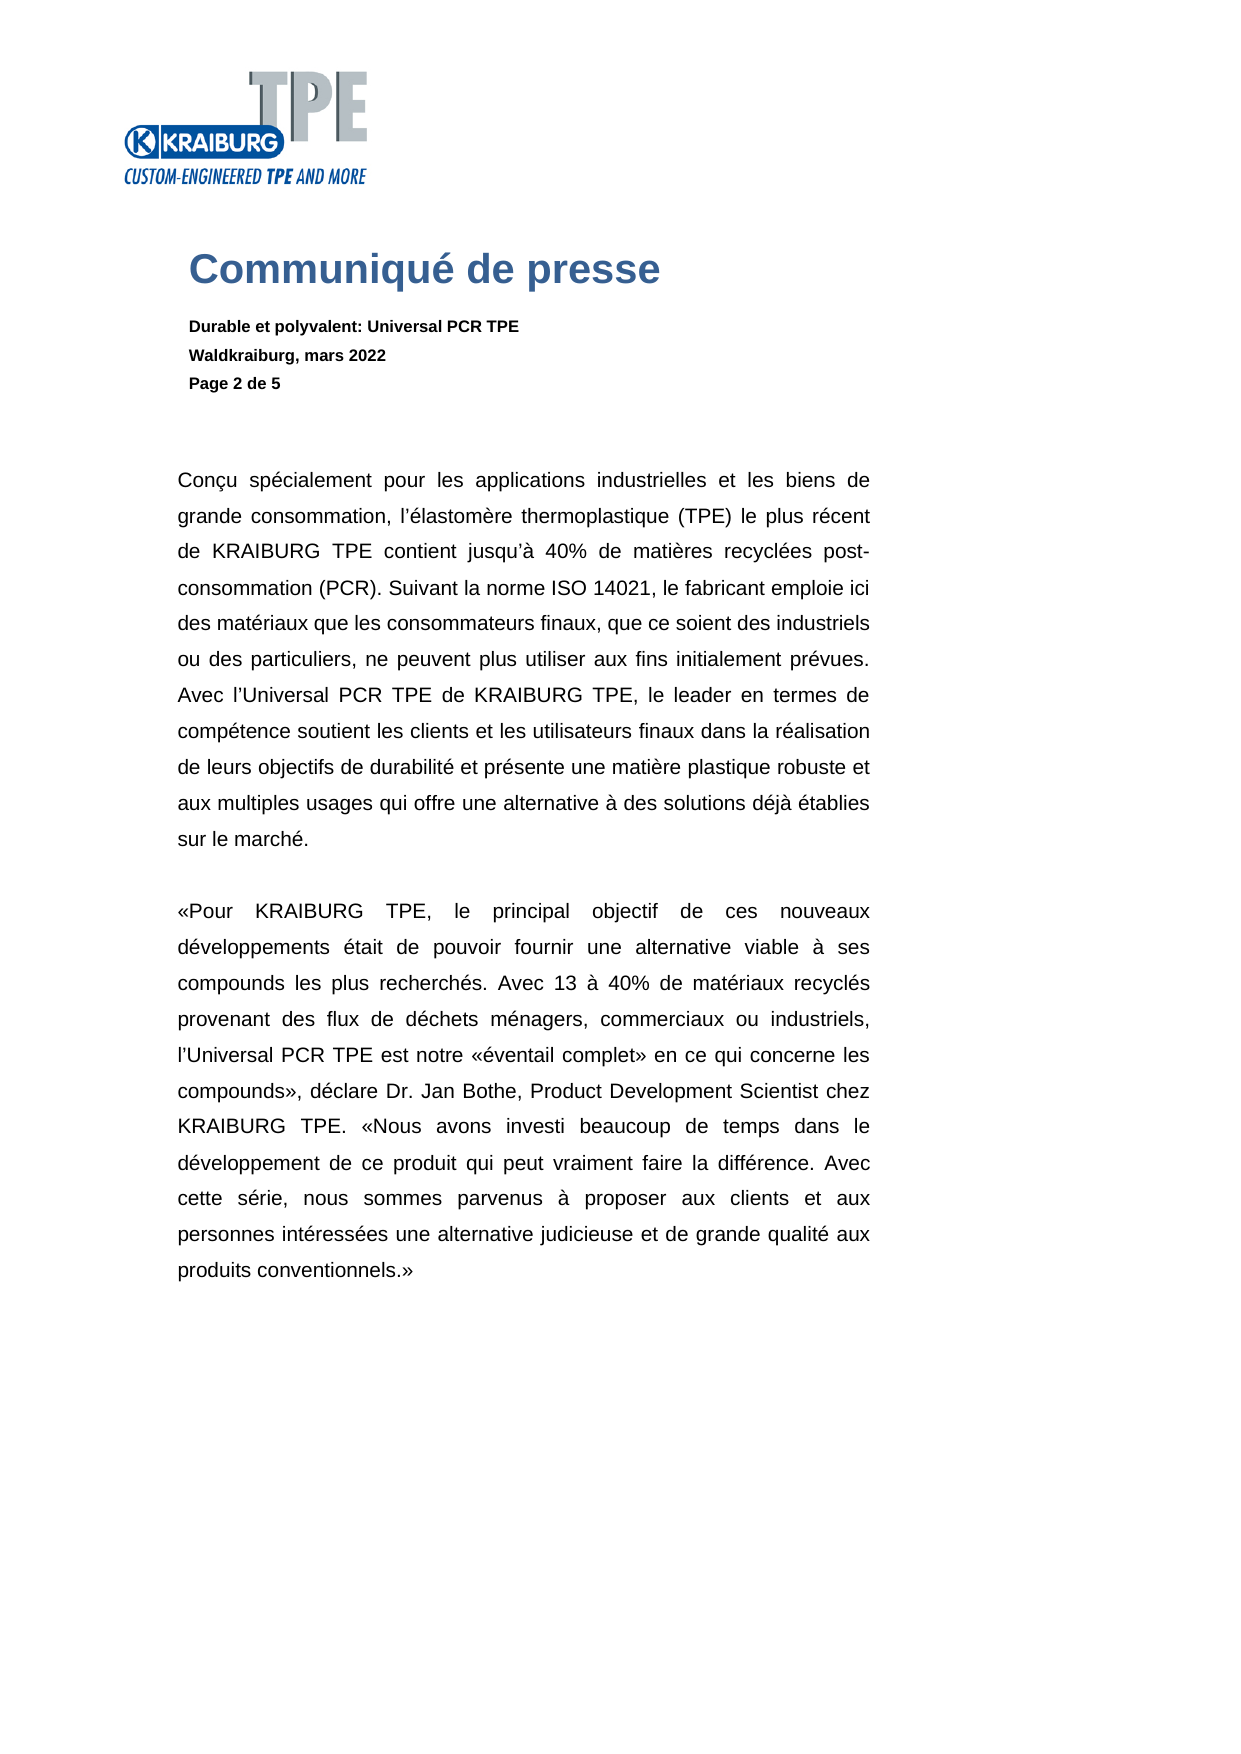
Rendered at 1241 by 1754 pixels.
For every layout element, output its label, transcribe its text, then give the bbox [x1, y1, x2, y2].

text «Pour KRAIBURG TPE, le principal objectif de ces nouveaux développements était de pouvoir fournir une alternative viable à ses compounds les plus recherchés. Avec 13 à 40% de matériaux recyclés provenant des flux de déchets ménagers, commerciaux ou industriels, l’Universal PCR TPE est notre «éventail complet» en ce qui concerne les compounds», déclare Dr. Jan Bothe, Product Development Scientist chez KRAIBURG TPE. «Nous avons investi beaucoup de temps dans le développement de ce produit qui peut vraiment faire la différence. Avec cette série, nous sommes parvenus à proposer aux clients et aux personnes intéressées une alternative judicieuse et de grande qualité aux produits conventionnels.» [177, 899, 871, 1282]
picture [112, 55, 379, 200]
text Conçu spécialement pour les applications industrielles et les biens de grande consommation, l’élastomère thermoplastique (TPE) le plus récent de KRAIBURG TPE contient jusqu’à 40% de matières recyclées post-consommation (PCR). Suivant la norme ISO 14021, le fabricant emploie ici des matériaux que les consommateurs finaux, que ce soient des industriels ou des particuliers, ne peuvent plus utiliser aux fins initialement prévues. Avec l’Universal PCR TPE de KRAIBURG TPE, le leader en termes de compétence soutient les clients et les utilisateurs finaux dans la réalisation de leurs objectifs de durabilité et présente une matière plastique robuste et aux multiples usages qui offre une alternative à des solutions déjà établies sur le marché. [177, 467, 871, 851]
